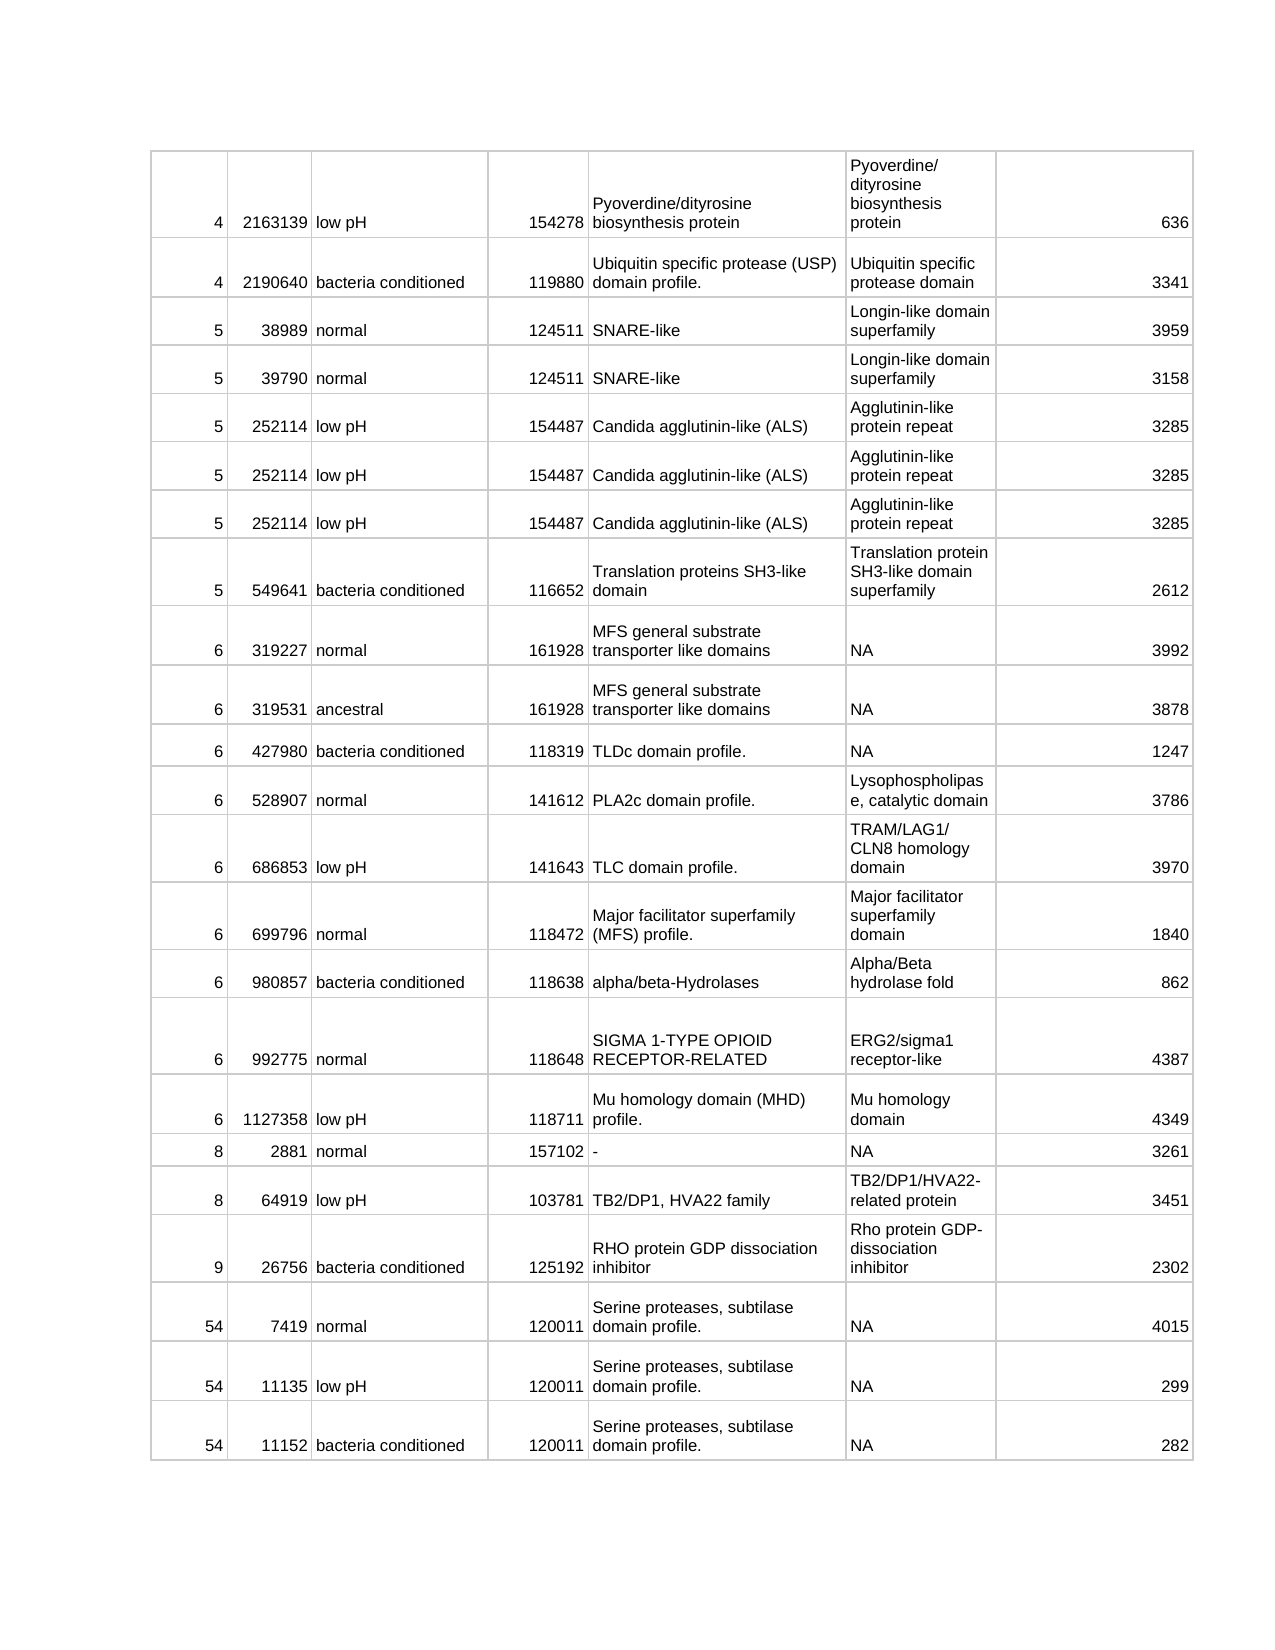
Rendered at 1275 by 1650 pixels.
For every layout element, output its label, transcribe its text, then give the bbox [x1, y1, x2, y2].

table_cell low pH [312, 152, 487, 237]
table_cell normal [312, 1283, 487, 1340]
table_cell 5 [152, 442, 227, 489]
table_cell 3158 [997, 346, 1192, 392]
table_cell 636 [997, 152, 1192, 237]
table_cell TLC domain profile. [589, 815, 845, 881]
table_cell bacteria conditioned [312, 1215, 487, 1281]
table_cell SIGMA 1-TYPE OPIOID RECEPTOR-RELATED [589, 998, 845, 1073]
table_cell 3451 [997, 1167, 1192, 1214]
table_cell Agglutinin-like protein repeat [847, 394, 995, 441]
table_cell 161928 [489, 666, 588, 723]
table_cell normal [312, 998, 487, 1073]
table_cell 5 [152, 491, 227, 537]
table_cell 427980 [228, 725, 311, 765]
table_cell 118648 [489, 998, 588, 1073]
table_cell 141612 [489, 767, 588, 814]
table_cell 4387 [997, 998, 1192, 1073]
table_cell 116652 [489, 539, 588, 604]
table_cell 54 [152, 1342, 227, 1400]
table_cell normal [312, 767, 487, 814]
table_cell 119880 [489, 238, 588, 296]
table_cell bacteria conditioned [312, 539, 487, 604]
table_cell Longin-like domain superfamily [847, 346, 995, 392]
table_cell SNARE-like [589, 346, 845, 392]
table_cell 120011 [489, 1283, 588, 1340]
table_cell ancestral [312, 666, 487, 723]
table_cell 252114 [228, 394, 311, 441]
table_cell 6 [152, 998, 227, 1073]
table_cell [589, 1283, 845, 1340]
table_cell TB2/DP1/HVA22-related protein [847, 1167, 995, 1214]
table_cell 103781 [489, 1167, 588, 1214]
table_cell 2881 [228, 1134, 311, 1165]
table_cell bacteria conditioned [312, 725, 487, 765]
table_cell 686853 [228, 815, 311, 881]
table_cell 154278 [489, 152, 588, 237]
table_cell 3285 [997, 491, 1192, 537]
table_cell Mu homology domain (MHD) profile. [589, 1075, 845, 1133]
table_cell 9 [152, 1215, 227, 1281]
table_cell normal [312, 883, 487, 948]
table_cell 8 [152, 1134, 227, 1165]
table_cell NA [847, 1401, 995, 1459]
table_cell 118319 [489, 725, 588, 765]
table_cell 141643 [489, 815, 588, 881]
table_cell Pyoverdine/dityrosine biosynthesis protein [589, 152, 845, 237]
table_cell 5 [152, 298, 227, 344]
table_cell Candida agglutinin-like (ALS) [589, 491, 845, 537]
table_cell NA [847, 1342, 995, 1400]
table_cell TB2/DP1, HVA22 family [589, 1167, 845, 1214]
table_cell 3959 [997, 298, 1192, 344]
table_cell 980857 [228, 950, 311, 997]
table_cell 26756 [228, 1215, 311, 1281]
table_cell NA [847, 1283, 995, 1340]
table_cell 161928 [489, 606, 588, 664]
table_cell - [589, 1134, 845, 1165]
table_cell 157102 [489, 1134, 588, 1165]
table_cell 299 [997, 1342, 1192, 1400]
table_cell 120011 [489, 1342, 588, 1400]
table_cell MFS general substrate transporter like domains [589, 606, 845, 664]
table_cell low pH [312, 1342, 487, 1400]
table_cell 120011 [489, 1401, 588, 1459]
table_cell Candida agglutinin-like (ALS) [589, 442, 845, 489]
table_cell 6 [152, 883, 227, 948]
table_cell normal [312, 298, 487, 344]
table_cell 39790 [228, 346, 311, 392]
table_cell 154487 [489, 394, 588, 441]
table_cell 1247 [997, 725, 1192, 765]
table_cell 54 [152, 1283, 227, 1340]
table_cell 5 [152, 539, 227, 604]
table_cell 2190640 [228, 238, 311, 296]
table_cell 3341 [997, 238, 1192, 296]
table_cell low pH [312, 442, 487, 489]
table_cell 862 [997, 950, 1192, 997]
table_cell MFS general substrate transporter like domains [589, 666, 845, 723]
table_cell Pyoverdine/dityrosine biosynthesis protein [847, 152, 995, 237]
table_cell 118711 [489, 1075, 588, 1133]
table_cell 2302 [997, 1215, 1192, 1281]
table_cell low pH [312, 1167, 487, 1214]
table_cell 4 [152, 152, 227, 237]
table_cell 2163139 [228, 152, 311, 237]
table_cell 549641 [228, 539, 311, 604]
table_cell Ubiquitin specific protease domain [847, 238, 995, 296]
table_cell 3970 [997, 815, 1192, 881]
table_cell ERG2/sigma1 receptor-like [847, 998, 995, 1073]
table_cell 38989 [228, 298, 311, 344]
table_cell 6 [152, 606, 227, 664]
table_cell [589, 1401, 845, 1459]
table_cell 252114 [228, 491, 311, 537]
table_cell NA [847, 606, 995, 664]
table_cell 124511 [489, 346, 588, 392]
table_cell TRAM/LAG1/CLN8 homology domain [847, 815, 995, 881]
table_cell 3285 [997, 442, 1192, 489]
table_cell Alpha/Beta hydrolase fold [847, 950, 995, 997]
table_cell alpha/beta-Hydrolases [589, 950, 845, 997]
table_cell 699796 [228, 883, 311, 948]
table_cell PLA2c domain profile. [589, 767, 845, 814]
table_cell 3878 [997, 666, 1192, 723]
table_cell Candida agglutinin-like (ALS) [589, 394, 845, 441]
table_cell 7419 [228, 1283, 311, 1340]
table_cell normal [312, 346, 487, 392]
table_cell 282 [997, 1401, 1192, 1459]
table_cell low pH [312, 394, 487, 441]
table_cell bacteria conditioned [312, 1401, 487, 1459]
table_cell 5 [152, 394, 227, 441]
table_cell Mu homology domain [847, 1075, 995, 1133]
table_cell 118638 [489, 950, 588, 997]
table_cell TLDc domain profile. [589, 725, 845, 765]
table_cell Lysophospholipase, catalytic domain [847, 767, 995, 814]
table_cell Major facilitator superfamily (MFS) profile. [589, 883, 845, 948]
table_cell Major facilitator superfamily domain [847, 883, 995, 948]
table_cell low pH [312, 815, 487, 881]
table_cell Agglutinin-like protein repeat [847, 491, 995, 537]
table_cell 154487 [489, 442, 588, 489]
table_cell 118472 [489, 883, 588, 948]
table_cell 125192 [489, 1215, 588, 1281]
table_cell Ubiquitin specific protease (USP) domain profile. [589, 238, 845, 296]
table_cell 252114 [228, 442, 311, 489]
table_cell 6 [152, 950, 227, 997]
table_cell 64919 [228, 1167, 311, 1214]
table_cell 154487 [489, 491, 588, 537]
table_cell 4015 [997, 1283, 1192, 1340]
table_cell 1840 [997, 883, 1192, 948]
table_cell 4 [152, 238, 227, 296]
table_cell Agglutinin-like protein repeat [847, 442, 995, 489]
table_cell 6 [152, 815, 227, 881]
table_cell 2612 [997, 539, 1192, 604]
table_cell 6 [152, 767, 227, 814]
table_cell Translation proteins SH3-like domain [589, 539, 845, 604]
table_cell 5 [152, 346, 227, 392]
table_cell 124511 [489, 298, 588, 344]
table_cell 3992 [997, 606, 1192, 664]
table_cell 1127358 [228, 1075, 311, 1133]
table_cell 11152 [228, 1401, 311, 1459]
table_cell NA [847, 666, 995, 723]
table_cell 528907 [228, 767, 311, 814]
table_cell 3285 [997, 394, 1192, 441]
table_cell bacteria conditioned [312, 950, 487, 997]
table_cell SNARE-like [589, 298, 845, 344]
table_cell 6 [152, 725, 227, 765]
table_cell 6 [152, 666, 227, 723]
table_cell Longin-like domain superfamily [847, 298, 995, 344]
table_cell 4349 [997, 1075, 1192, 1133]
table_cell 992775 [228, 998, 311, 1073]
table_cell NA [847, 725, 995, 765]
table_cell 3786 [997, 767, 1192, 814]
table_cell RHO protein GDP dissociation inhibitor [589, 1215, 845, 1281]
table_cell 11135 [228, 1342, 311, 1400]
table_cell low pH [312, 1075, 487, 1133]
table_cell 6 [152, 1075, 227, 1133]
table_cell Translation protein SH3-like domain superfamily [847, 539, 995, 604]
table_cell 319227 [228, 606, 311, 664]
table_cell Rho protein GDP-dissociation inhibitor [847, 1215, 995, 1281]
table_cell 54 [152, 1401, 227, 1459]
table_cell bacteria conditioned [312, 238, 487, 296]
table_cell normal [312, 606, 487, 664]
table_cell 3261 [997, 1134, 1192, 1165]
table_cell normal [312, 1134, 487, 1165]
table_cell 8 [152, 1167, 227, 1214]
table_cell 319531 [228, 666, 311, 723]
table_cell low pH [312, 491, 487, 537]
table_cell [589, 1342, 845, 1400]
table_cell NA [847, 1134, 995, 1165]
